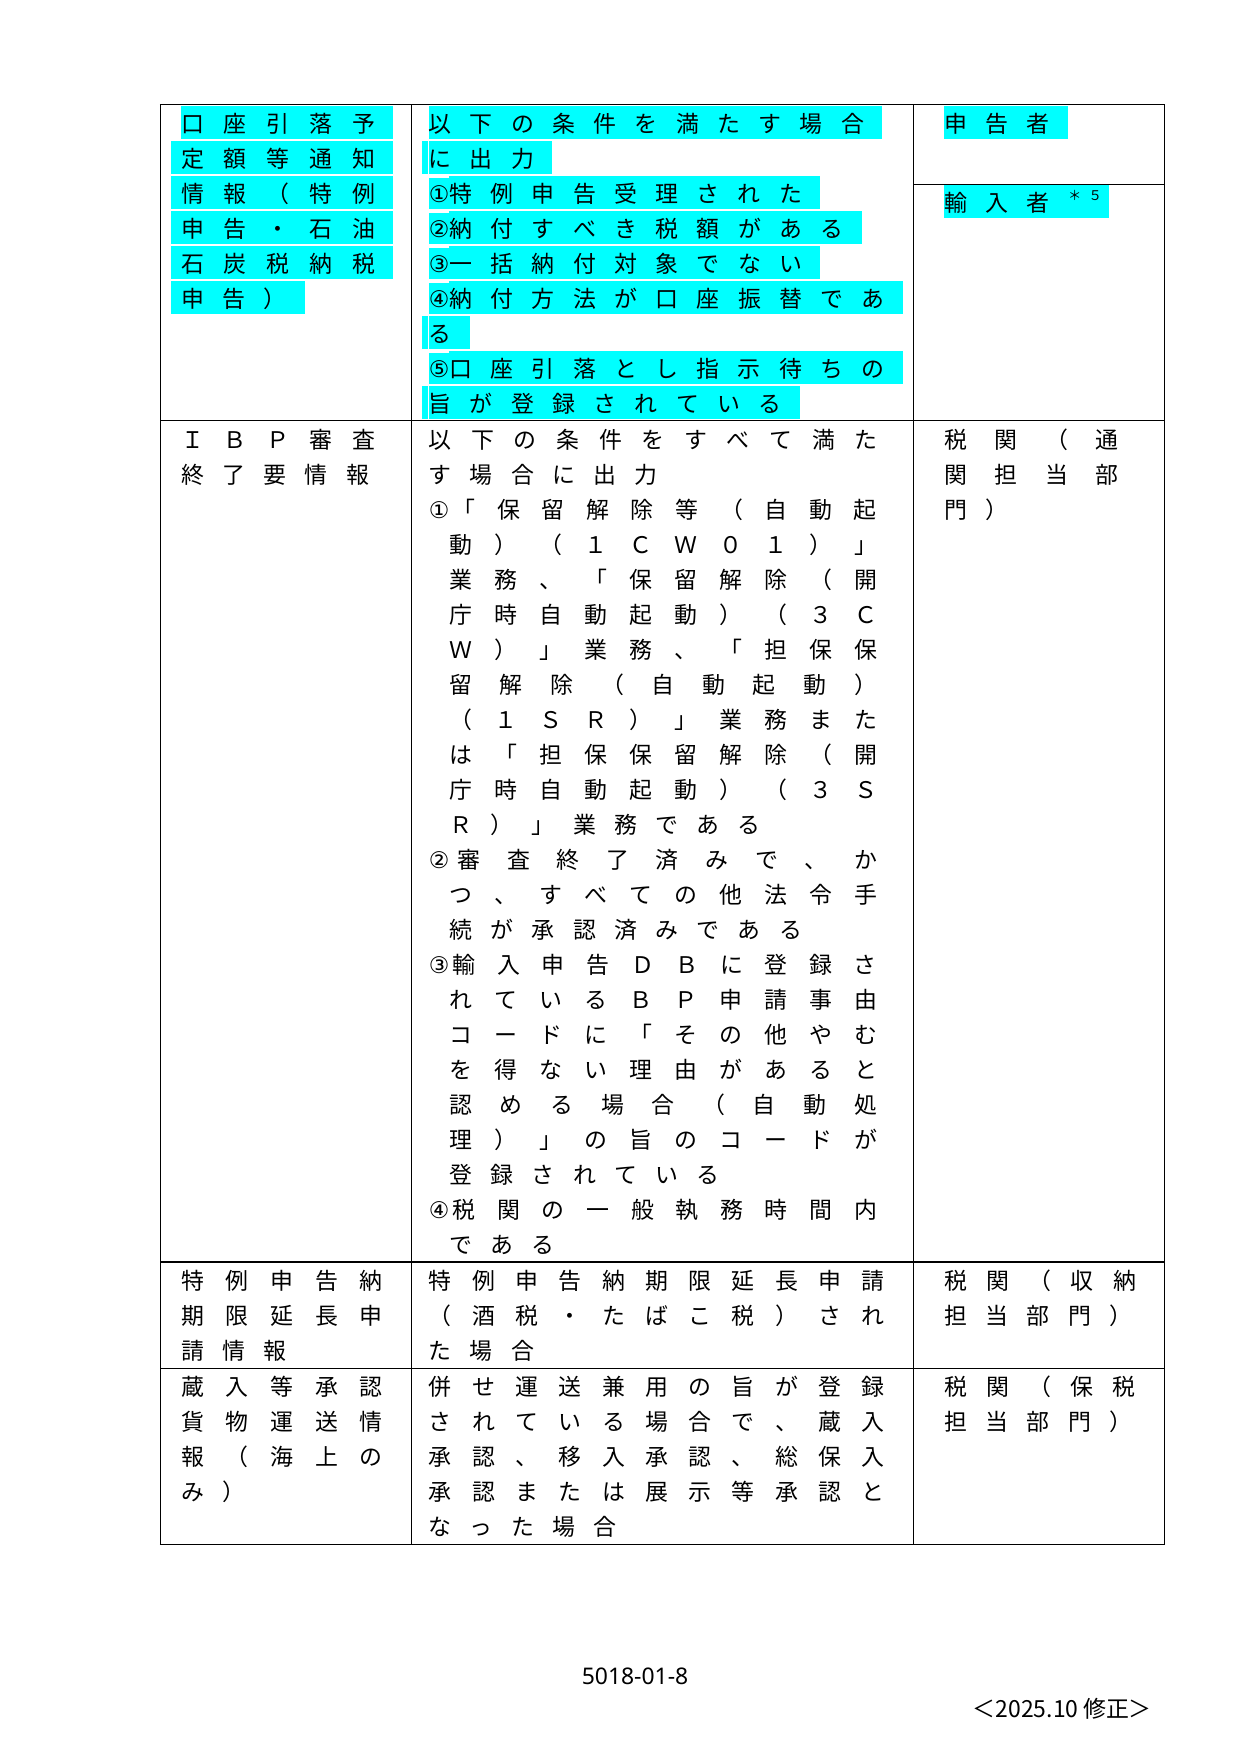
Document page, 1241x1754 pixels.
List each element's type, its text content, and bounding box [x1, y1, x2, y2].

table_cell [412, 1369, 913, 1543]
table_cell 特例申告納期限延長申請情報 [161, 1263, 411, 1367]
table_cell 税関（収納担当部門） [914, 1263, 1164, 1367]
table_cell 蔵入等承認貨物運送情報（海上のみ） [161, 1369, 411, 1543]
table_cell 口座引落予定額等通知情報（特例申告・石油石炭税納税申告） [161, 105, 411, 420]
table_cell 税関（保税担当部門） [914, 1369, 1164, 1543]
table_cell 以下の条件をすべて満たす場合に出力 ①「保留解除等（自動起動）（１ＣＷ０１）」業務、「保留解除（開庁時自動起動）（３ＣＷ）」業務、「担保保留解除（自動起動）（１ＳＲ）」業務または「担保保留解除（開庁時自動起動）（３ＳＲ）」業務である ②審査終了済みで、かつ、すべての他法令手続が承認済みである ③輸入申告ＤＢに登録されているＢＰ申請事由コードに「その他やむを得ない理由があると認める場合（自動処理）」の旨のコードが登録されている ④税関の一般執務時間内である [412, 421, 913, 1261]
table_cell 以下の条件を満たす場合に出力 ①特例申告受理された ②納付すべき税額がある ③一括納付対象でない ④納付方法が口座振替である ⑤口座引落とし指示待ちの旨が登録されている [412, 105, 913, 420]
table_cell 輸入者＊５ [914, 185, 1164, 420]
table_cell 申告者 [914, 105, 1164, 183]
table_cell ＩＢＰ審査終了要情報 [161, 421, 411, 1261]
table_cell 税関（通関担当部門） [914, 421, 1164, 1261]
table_cell 特例申告納期限延長申請（酒税・たばこ税）された場合 [412, 1263, 913, 1367]
